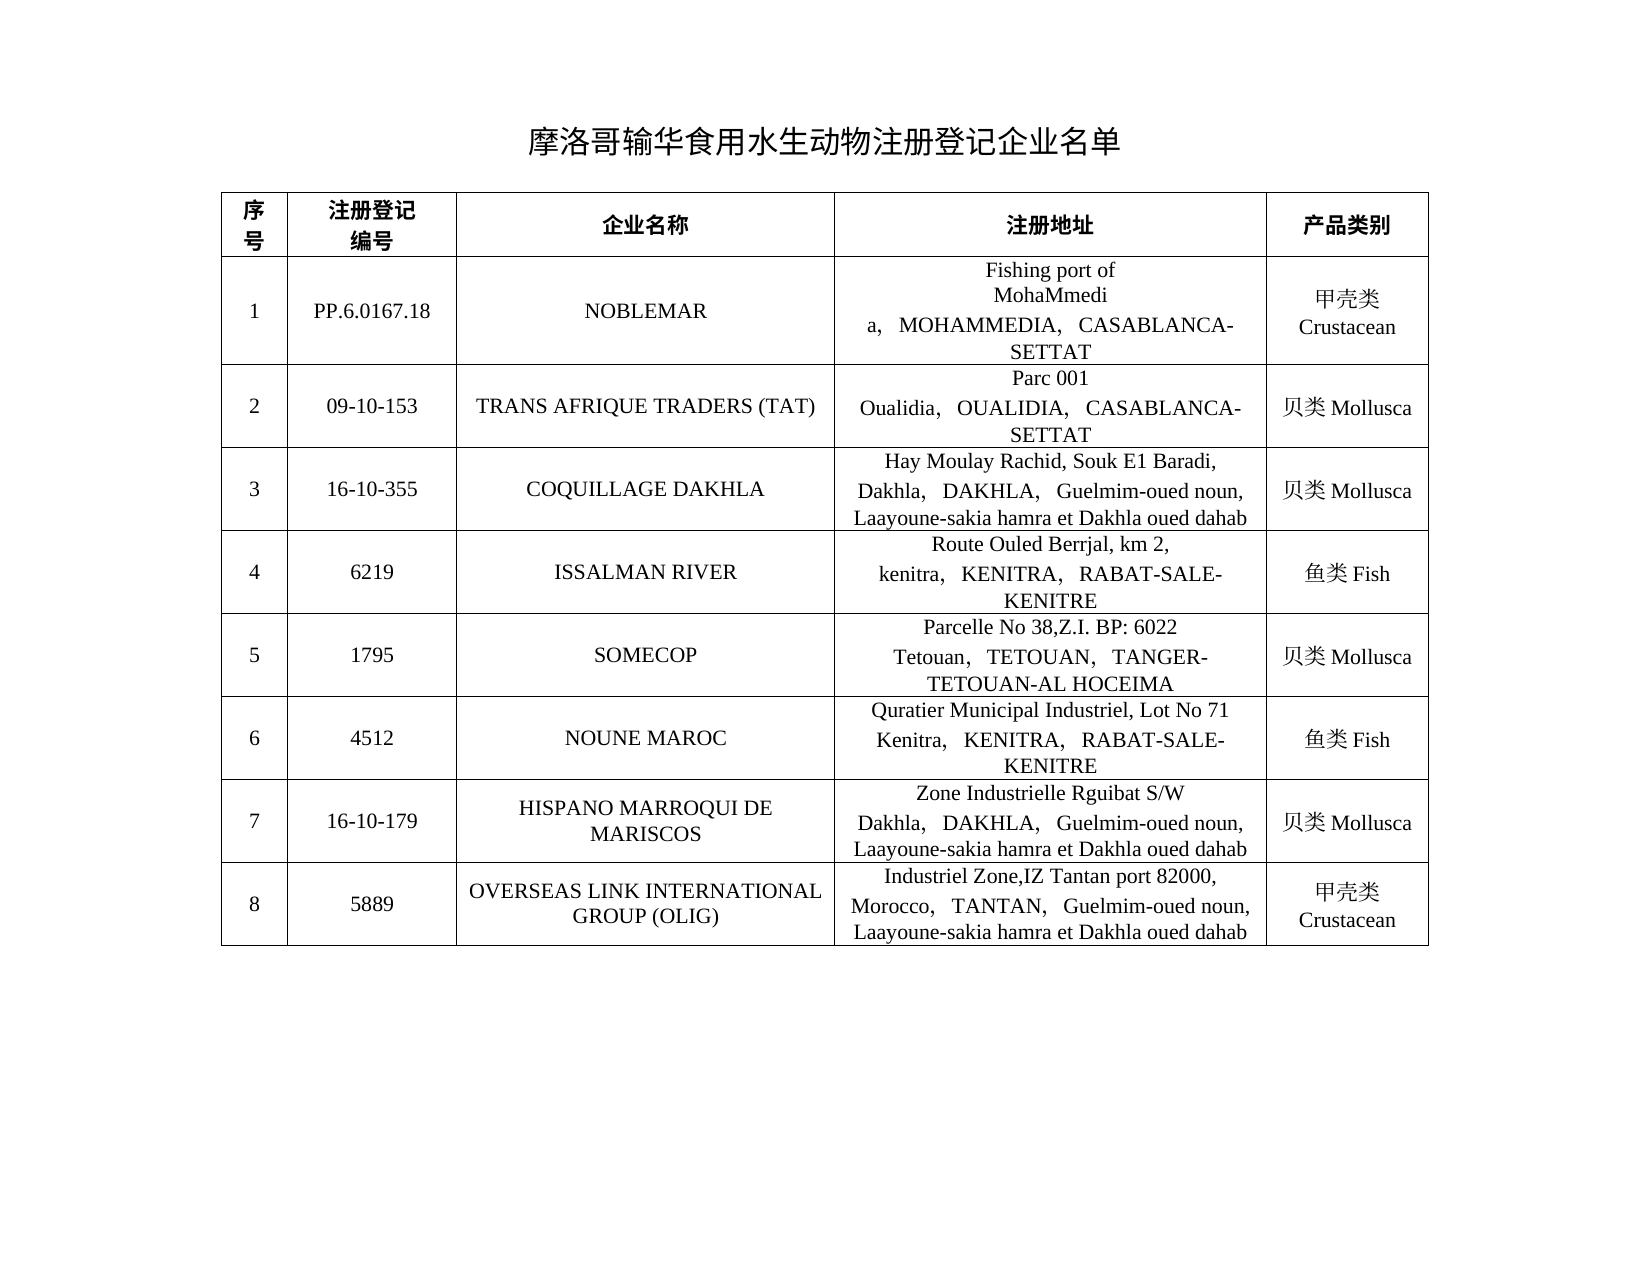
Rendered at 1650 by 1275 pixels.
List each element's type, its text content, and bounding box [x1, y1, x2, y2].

text 摩洛哥输华食用水生动物注册登记企业名单 [75, 118, 1575, 163]
table_cell 2 [222, 365, 287, 447]
table_cell 8 [222, 863, 287, 944]
table_cell TRANS AFRIQUE TRADERS (TAT) [457, 365, 834, 447]
table_cell COQUILLAGE DAKHLA [457, 448, 834, 530]
table_cell 4 [222, 531, 287, 613]
table_cell 1795 [288, 614, 456, 696]
table_header 序号 [222, 193, 287, 256]
table_cell NOUNE MAROC [457, 697, 834, 779]
table_cell 5 [222, 614, 287, 696]
table_cell 16-10-179 [288, 780, 456, 862]
table_cell 16-10-355 [288, 448, 456, 530]
table_cell Industriel Zone,IZ Tantan port 82000, Morocco，TANTAN，Guelmim-oued noun, Laayoune-sakia hamra et Dakhla oued dahab [835, 863, 1266, 944]
table_cell NOBLEMAR [457, 257, 834, 364]
table_cell 甲壳类Crustacean [1267, 257, 1428, 364]
table_cell ISSALMAN RIVER [457, 531, 834, 613]
table_cell Hay Moulay Rachid, Souk E1 Baradi, Dakhla，DAKHLA，Guelmim-oued noun, Laayoune-sakia hamra et Dakhla oued dahab [835, 448, 1266, 530]
table_header 注册地址 [835, 193, 1266, 256]
table_header 产品类别 [1267, 193, 1428, 256]
table_cell 1 [222, 257, 287, 364]
table_cell 3 [222, 448, 287, 530]
table_cell 5889 [288, 863, 456, 944]
table_cell 贝类Mollusca [1267, 448, 1428, 530]
table_cell 6 [222, 697, 287, 779]
table_cell 鱼类Fish [1267, 531, 1428, 613]
table_cell Route Ouled Berrjal, km 2, kenitra，KENITRA，RABAT-SALE-KENITRE [835, 531, 1266, 613]
table_cell 鱼类Fish [1267, 697, 1428, 779]
table_cell 贝类Mollusca [1267, 365, 1428, 447]
table_cell HISPANO MARROQUI DE MARISCOS [457, 780, 834, 862]
table_header 企业名称 [457, 193, 834, 256]
table_cell 4512 [288, 697, 456, 779]
table_cell 7 [222, 780, 287, 862]
table_cell OVERSEAS LINK INTERNATIONAL GROUP (OLIG) [457, 863, 834, 944]
table_cell 09-10-153 [288, 365, 456, 447]
table_cell Parcelle No 38,Z.I. BP: 6022 Tetouan，TETOUAN，TANGER-TETOUAN-AL HOCEIMA [835, 614, 1266, 696]
table_cell 甲壳类Crustacean [1267, 863, 1428, 944]
table_cell 贝类Mollusca [1267, 614, 1428, 696]
table_cell Fishing port of MohaMmedia，MOHAMMEDIA，CASABLANCA-SETTAT [835, 257, 1266, 364]
table_cell Zone Industrielle Rguibat S/W Dakhla，DAKHLA，Guelmim-oued noun, Laayoune-sakia hamra et Dakhla oued dahab [835, 780, 1266, 862]
table_cell SOMECOP [457, 614, 834, 696]
table_cell 6219 [288, 531, 456, 613]
table_cell PP.6.0167.18 [288, 257, 456, 364]
table_cell Parc 001 Oualidia，OUALIDIA，CASABLANCA-SETTAT [835, 365, 1266, 447]
table_cell Quratier Municipal Industriel, Lot No 71 Kenitra，KENITRA，RABAT-SALE-KENITRE [835, 697, 1266, 779]
table_cell 贝类Mollusca [1267, 780, 1428, 862]
table_header 注册登记 编号 [288, 193, 456, 256]
